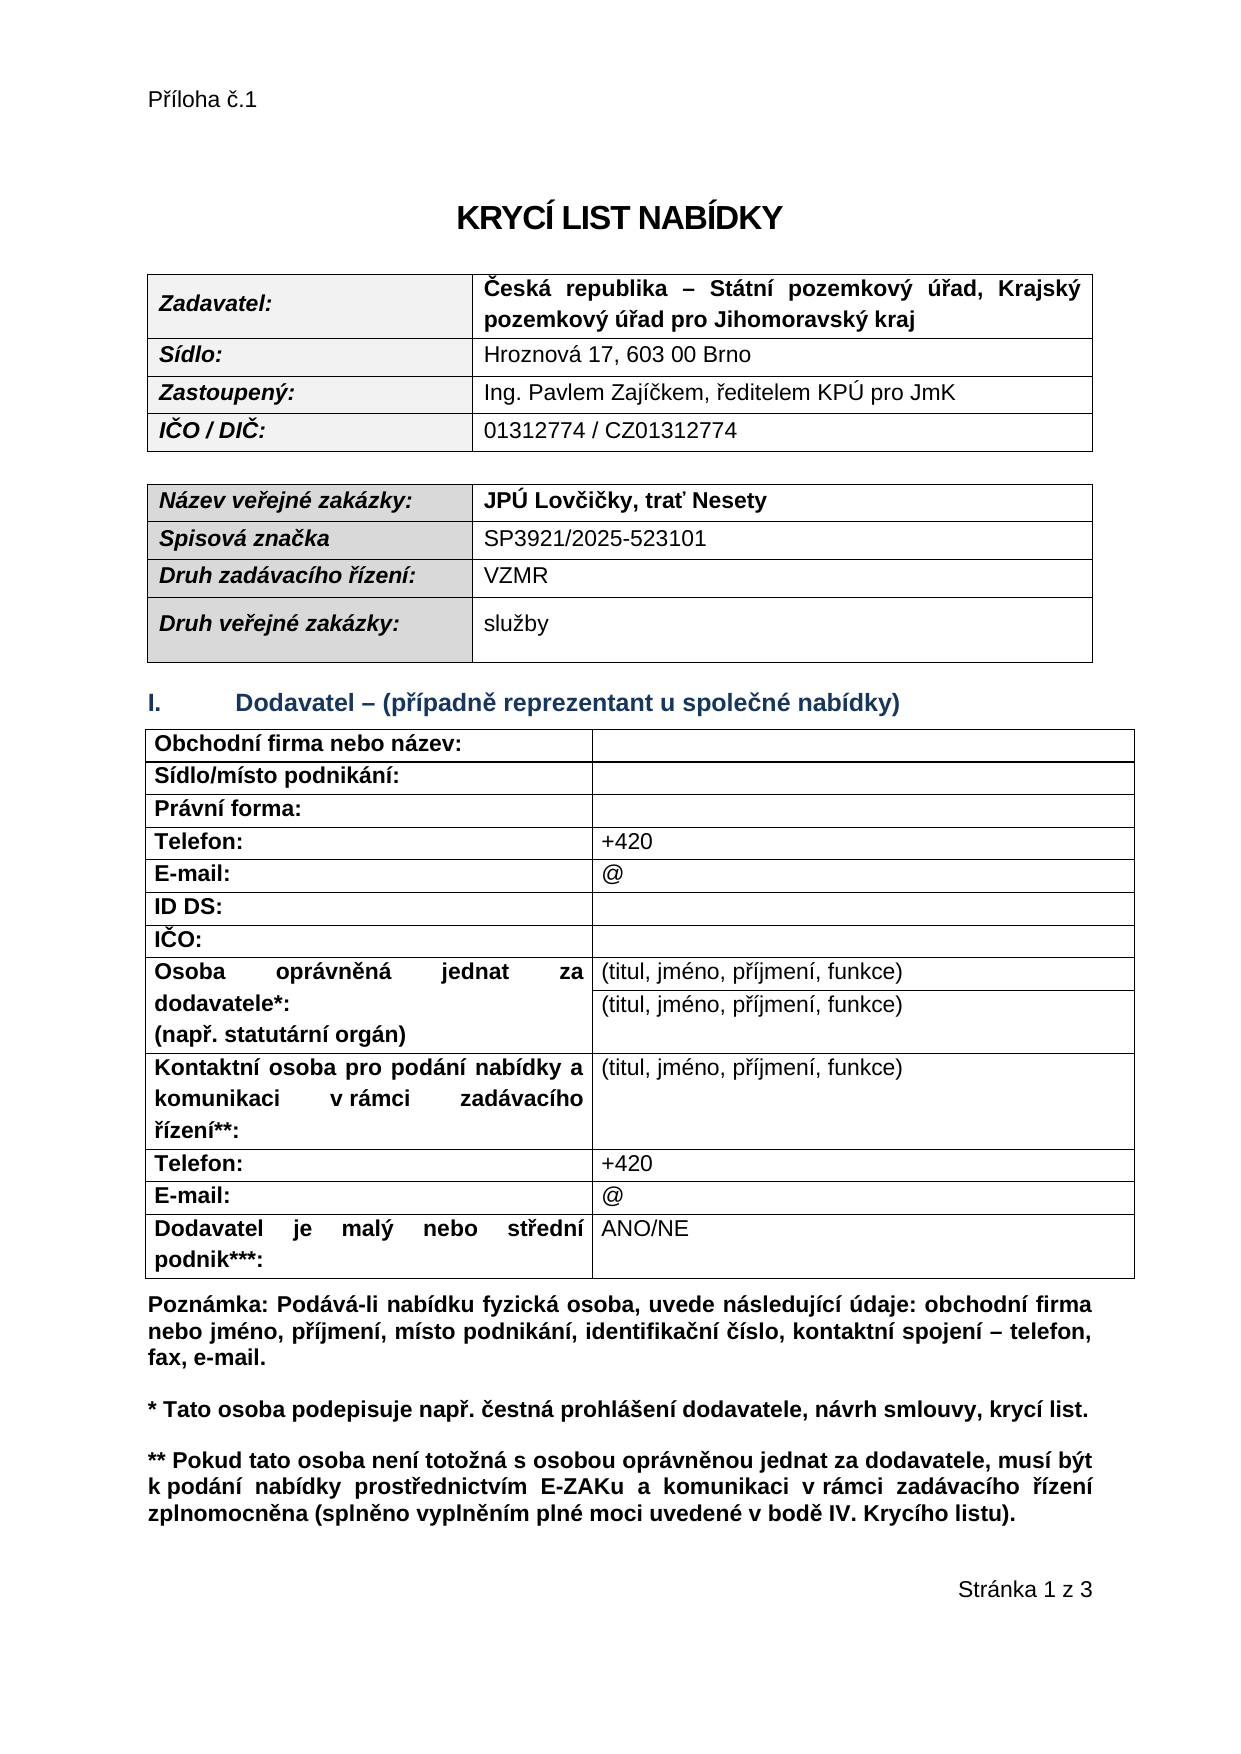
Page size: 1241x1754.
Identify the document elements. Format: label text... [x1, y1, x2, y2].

table_cell IČO / DIČ: [148, 414, 472, 451]
table_cell VZMR [473, 560, 1092, 597]
table_cell Ing. Pavlem Zajíčkem, ředitelem KPÚ pro JmK [473, 377, 1092, 413]
table_cell Druh veřejné zakázky: [148, 598, 472, 662]
table_cell Telefon: [146, 1150, 592, 1181]
table_header Obchodní firma nebo název: [146, 730, 592, 761]
table_cell [593, 763, 1134, 794]
table_cell Dodavatel je malý nebo střední podnik***: [146, 1215, 592, 1278]
table_cell [593, 926, 1134, 957]
table_header JPÚ Lovčičky, trať Nesety [473, 485, 1092, 521]
table_cell SP3921/2025-523101 [473, 522, 1092, 559]
table_header Česká republika – Státní pozemkový úřad, Krajský pozemkový úřad pro Jihomoravský kraj [473, 275, 1092, 338]
table_cell ID DS: [146, 893, 592, 924]
table_cell @ [593, 860, 1134, 892]
table_cell [593, 893, 1134, 924]
table_cell Zastoupený: [148, 377, 472, 413]
subtitle Dodavatel – (případně reprezentant u společné nabídky) [148, 688, 1093, 716]
table_cell (titul, jméno, příjmení, funkce) [593, 958, 1134, 990]
table_header [593, 730, 1134, 761]
table_cell Osoba oprávněná jednat za dodavatele*: (např. statutární orgán) [146, 958, 592, 1053]
title Krycí list nabídky [148, 198, 1093, 236]
table_header Zadavatel: [148, 275, 472, 338]
table_cell služby [473, 598, 1092, 662]
table_cell [593, 795, 1134, 827]
table_cell Právní forma: [146, 795, 592, 827]
table_cell +420 [593, 1150, 1134, 1181]
table_cell (titul, jméno, příjmení, funkce) [593, 991, 1134, 1053]
table_cell Druh zadávacího řízení: [148, 560, 472, 597]
table_cell @ [593, 1182, 1134, 1214]
table_cell Kontaktní osoba pro podání nabídky a komunikaci v rámci zadávacího řízení**: [146, 1054, 592, 1148]
table_header Název veřejné zakázky: [148, 485, 472, 521]
table_cell (titul, jméno, příjmení, funkce) [593, 1054, 1134, 1148]
table_cell Spisová značka [148, 522, 472, 559]
table_cell E-mail: [146, 860, 592, 892]
text * Tato osoba podepisuje např. čestná prohlášení dodavatele, návrh smlouvy, krycí list. [148, 1396, 1093, 1422]
table_cell 01312774 / CZ01312774 [473, 414, 1092, 451]
table_cell Hroznová 17, 603 00 Brno [473, 339, 1092, 376]
table_cell Sídlo/místo podnikání: [146, 763, 592, 794]
table_cell Telefon: [146, 828, 592, 859]
text Poznámka: Podává-li nabídku fyzická osoba, uvede následující údaje: obchodní firma nebo jméno, příjmení, místo podnikání, identifikační číslo, kontaktní spojení – telefon, fax, e-mail. [148, 1291, 1093, 1371]
table_cell Sídlo: [148, 339, 472, 376]
table_cell ANO/NE [593, 1215, 1134, 1278]
table_cell IČO: [146, 926, 592, 957]
table_cell E-mail: [146, 1182, 592, 1214]
text ** Pokud tato osoba není totožná s osobou oprávněnou jednat za dodavatele, musí být k podání nabídky prostřednictvím E-ZAKu a komunikaci v rámci zadávacího řízení zplnomocněna (splněno vyplněním plné moci uvedené v bodě IV. Krycího listu). [148, 1447, 1093, 1526]
table_cell +420 [593, 828, 1134, 859]
